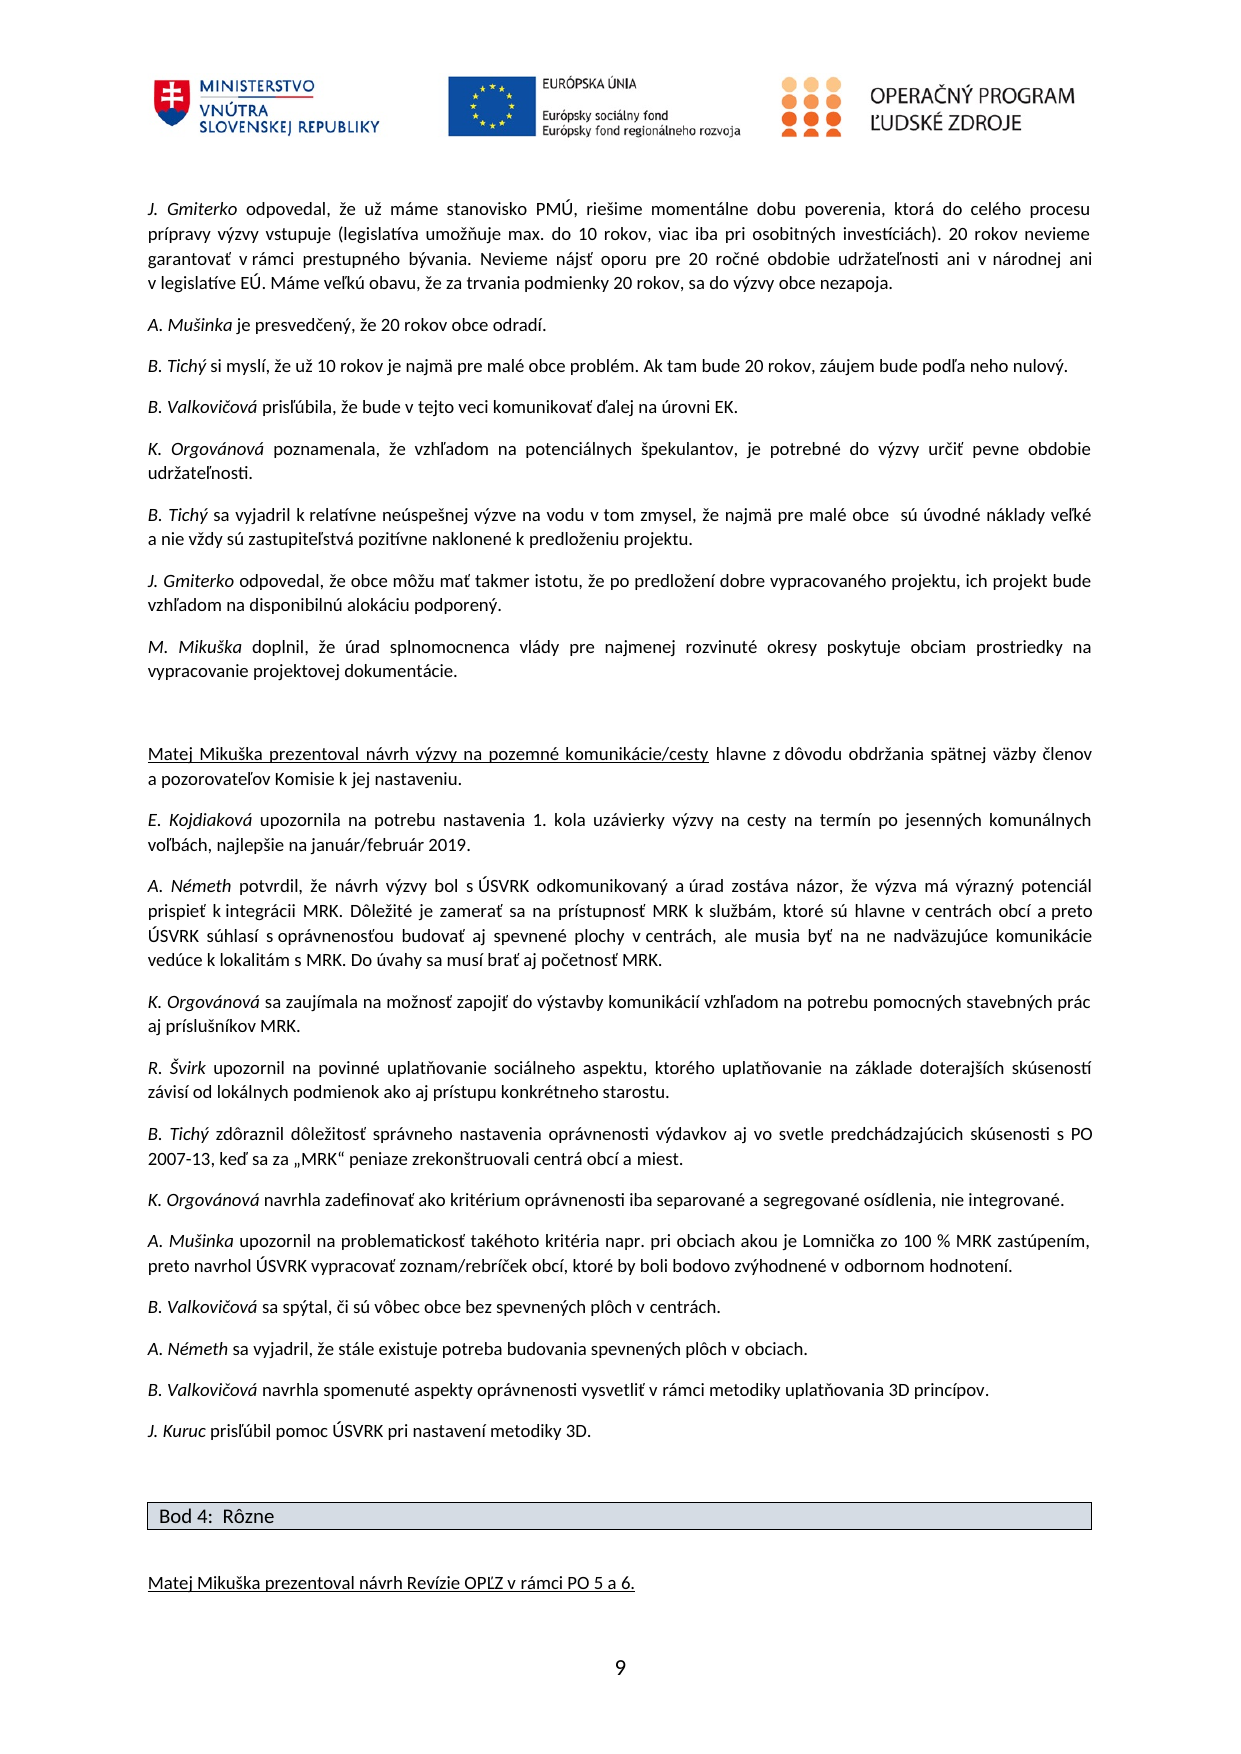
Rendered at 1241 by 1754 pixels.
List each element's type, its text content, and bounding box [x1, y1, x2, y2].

text A. Németh sa vyjadril, že stále existuje potreba budovania spevnených plôch v obciach. [148, 1337, 1093, 1360]
text B. Valkovičová prisľúbila, že bude v tejto veci komunikovať ďalej na úrovni EK. [148, 396, 1093, 418]
table_header Bod 4: Rôzne [148, 1503, 1091, 1529]
text B. Valkovičová sa spýtal, či sú vôbec obce bez spevnených plôch v centrách. [148, 1295, 1093, 1318]
text J. Gmiterko odpovedal, že už máme stanovisko PMÚ, riešime momentálne dobu poverenia, ktorá do celého procesu prípravy výzvy vstupuje (legislatíva umožňuje max. do 10 rokov, viac iba pri osobitných investíciách). 20 rokov nevieme garantovať v rámci prestupného bývania. Nevieme nájsť oporu pre 20 ročné obdobie udržateľnosti ani v národnej ani v legislatíve EÚ. Máme veľkú obavu, že za trvania podmienky 20 rokov, sa do výzvy obce nezapoja. [148, 197, 1093, 294]
text B. Tichý si myslí, že už 10 rokov je najmä pre malé obce problém. Ak tam bude 20 rokov, záujem bude podľa neho nulový. [148, 354, 1093, 377]
text J. Gmiterko odpovedal, že obce môžu mať takmer istotu, že po predložení dobre vypracovaného projektu, ich projekt bude vzhľadom na disponibilnú alokáciu podporený. [148, 569, 1093, 617]
text M. Mikuška doplnil, že úrad splnomocnenca vlády pre najmenej rozvinuté okresy poskytuje obciam prostriedky na vypracovanie projektovej dokumentácie. [148, 635, 1093, 683]
text A. Németh potvrdil, že návrh výzvy bol s ÚSVRK odkomunikovaný a úrad zostáva názor, že výzva má výrazný potenciál prispieť k integrácii MRK. Dôležité je zamerať sa na prístupnosť MRK k službám, ktoré sú hlavne v centrách obcí a preto ÚSVRK súhlasí s oprávnenosťou budovať aj spevnené plochy v centrách, ale musia byť na ne nadväzujúce komunikácie vedúce k lokalitám s MRK. Do úvahy sa musí brať aj početnosť MRK. [148, 874, 1093, 971]
text B. Valkovičová navrhla spomenuté aspekty oprávnenosti vysvetliť v rámci metodiky uplatňovania 3D princípov. [148, 1378, 1093, 1401]
text K. Orgovánová poznamenala, že vzhľadom na potenciálnych špekulantov, je potrebné do výzvy určiť pevne obdobie udržateľnosti. [148, 437, 1093, 484]
picture [147, 73, 1093, 141]
text K. Orgovánová navrhla zadefinovať ako kritérium oprávnenosti iba separované a segregované osídlenia, nie integrované. [148, 1188, 1093, 1211]
text Matej Mikuška prezentoval návrh Revízie OPĽZ v rámci PO 5 a 6. [148, 1571, 1093, 1594]
text A. Mušinka je presvedčený, že 20 rokov obce odradí. [148, 313, 1093, 336]
text A. Mušinka upozornil na problematickosť takéhoto kritéria napr. pri obciach akou je Lomnička zo 100 % MRK zastúpením, preto navrhol ÚSVRK vypracovať zoznam/rebríček obcí, ktoré by boli bodovo zvýhodnené v odbornom hodnotení. [148, 1229, 1093, 1277]
text J. Kuruc prisľúbil pomoc ÚSVRK pri nastavení metodiky 3D. [148, 1419, 1093, 1442]
text B. Tichý sa vyjadril k relatívne neúspešnej výzve na vodu v tom zmysel, že najmä pre malé obce sú úvodné náklady veľké a nie vždy sú zastupiteľstvá pozitívne naklonené k predloženiu projektu. [148, 503, 1093, 551]
text B. Tichý zdôraznil dôležitosť správneho nastavenia oprávnenosti výdavkov aj vo svetle predchádzajúcich skúsenosti s PO 2007-13, keď sa za „MRK“ peniaze zrekonštruovali centrá obcí a miest. [148, 1122, 1093, 1169]
text K. Orgovánová sa zaujímala na možnosť zapojiť do výstavby komunikácií vzhľadom na potrebu pomocných stavebných prác aj príslušníkov MRK. [148, 990, 1093, 1037]
text E. Kojdiaková upozornila na potrebu nastavenia 1. kola uzávierky výzvy na cesty na termín po jesenných komunálnych voľbách, najlepšie na január/február 2019. [148, 808, 1093, 856]
text Matej Mikuška prezentoval návrh výzvy na pozemné komunikácie/cesty hlavne z dôvodu obdržania spätnej väzby členov a pozorovateľov Komisie k jej nastaveniu. [148, 742, 1093, 790]
text R. Švirk upozornil na povinné uplatňovanie sociálneho aspektu, ktorého uplatňovanie na základe doterajších skúseností závisí od lokálnych podmienok ako aj prístupu konkrétneho starostu. [148, 1056, 1093, 1103]
